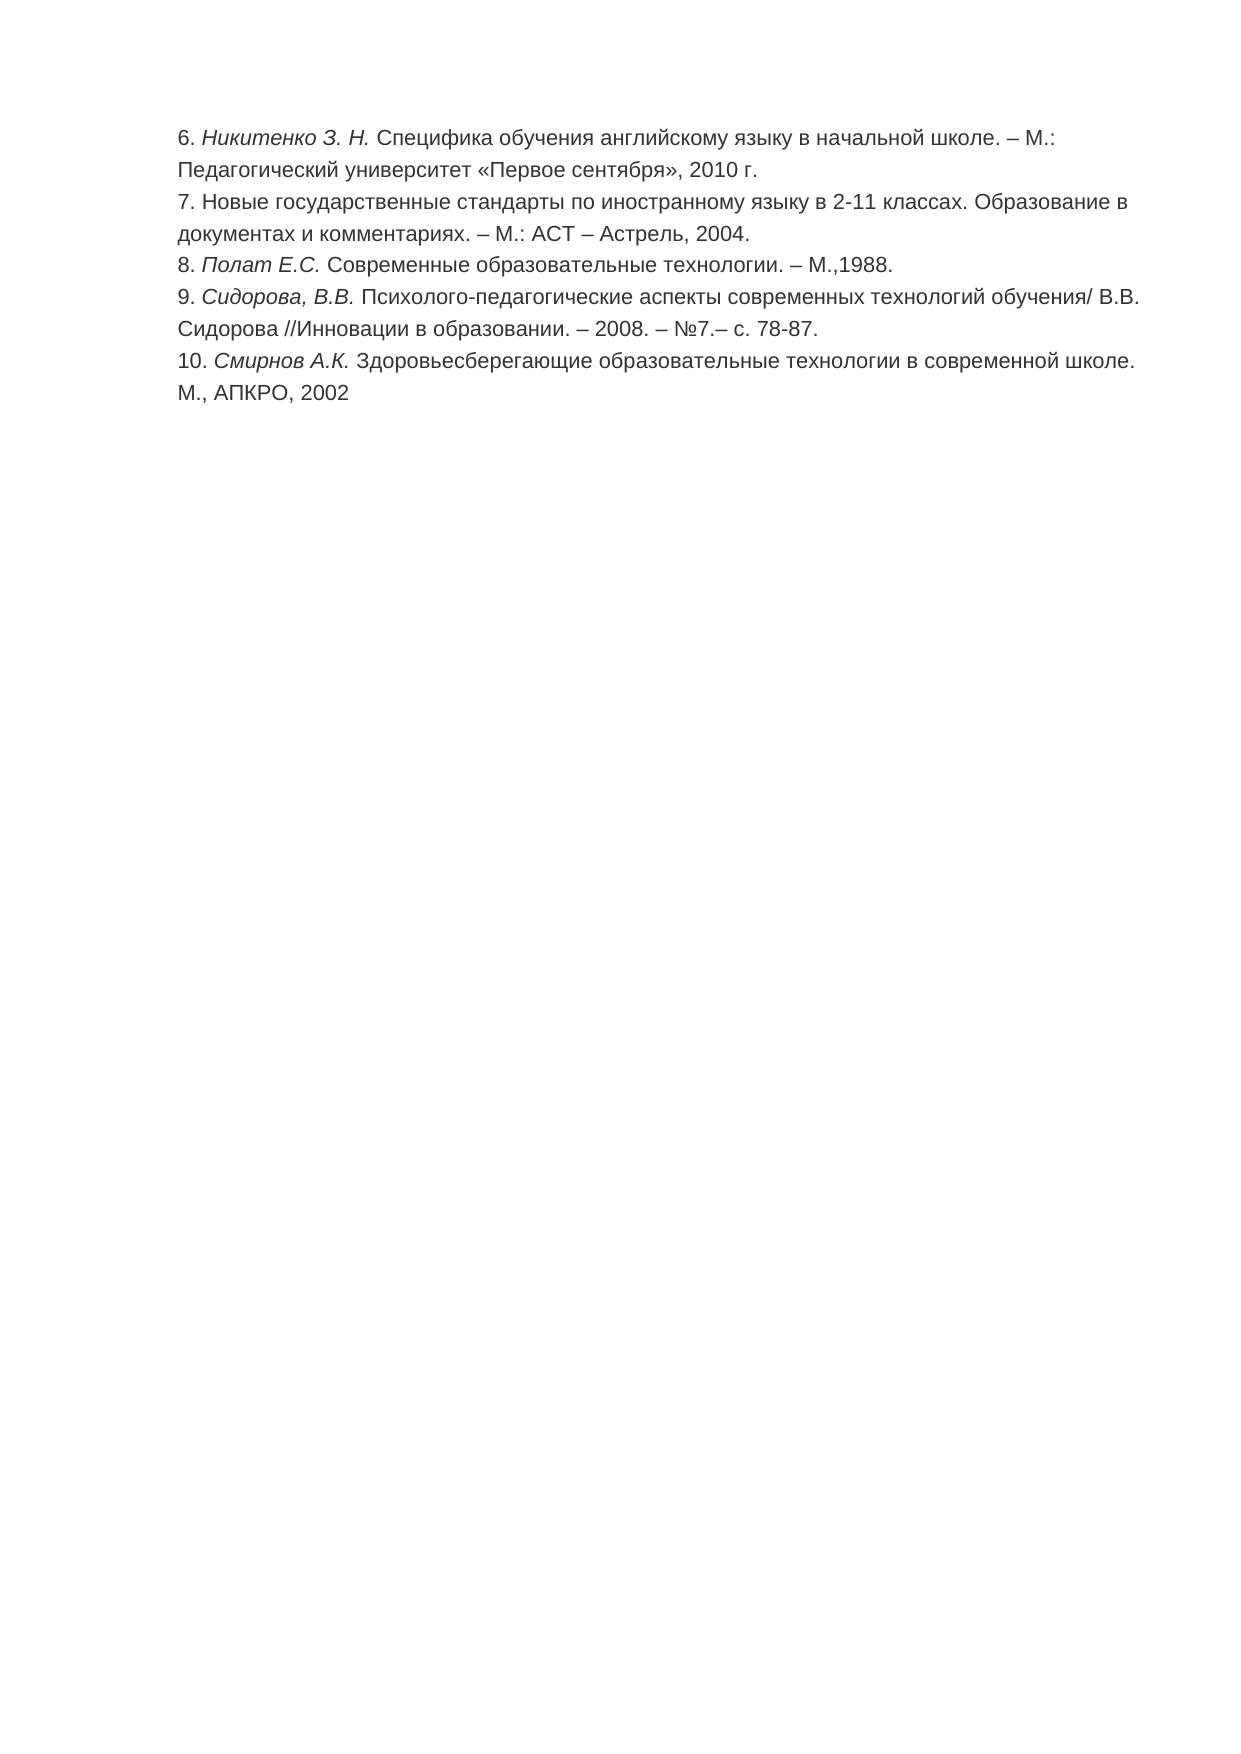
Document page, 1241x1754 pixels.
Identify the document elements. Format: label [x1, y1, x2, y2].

text [177, 118, 1152, 437]
